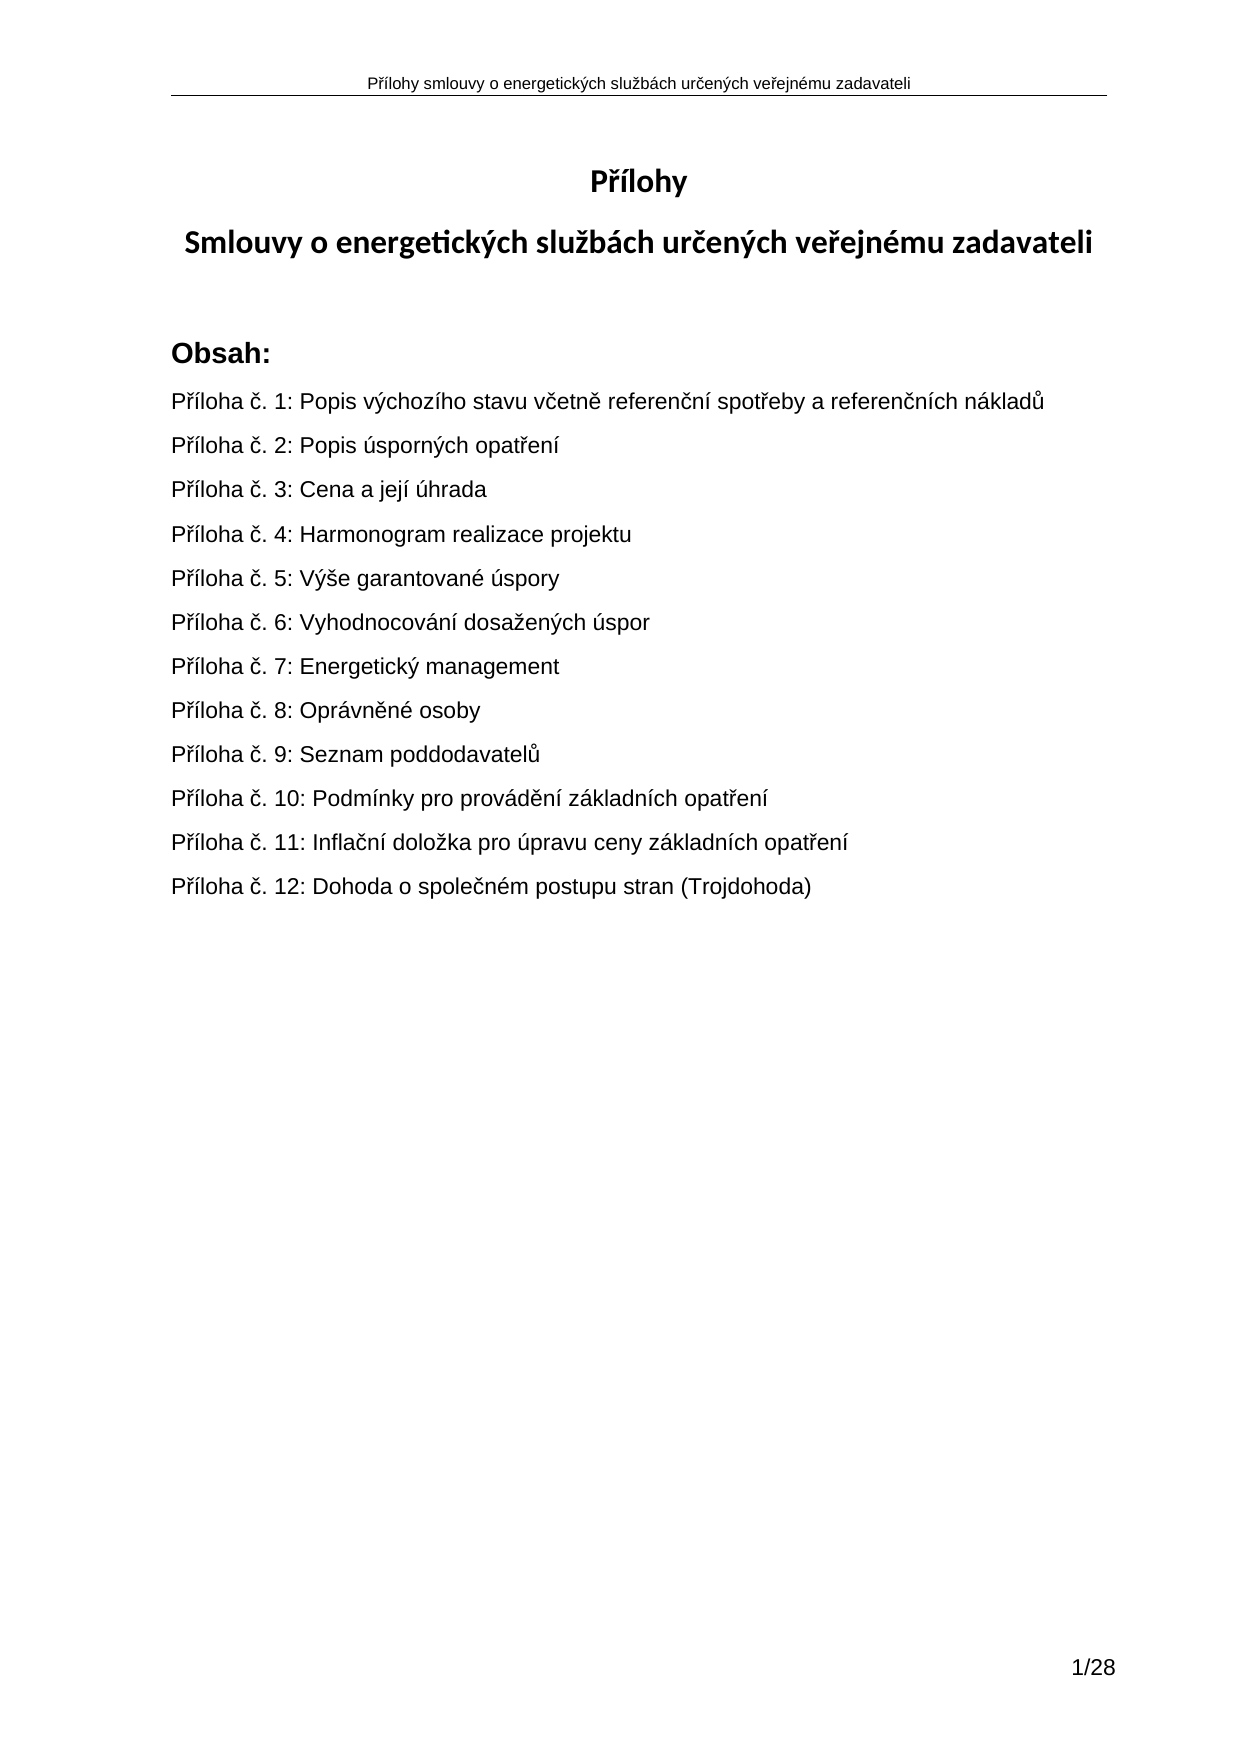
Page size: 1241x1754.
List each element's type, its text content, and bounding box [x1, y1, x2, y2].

text Příloha č. 3: Cena a její úhrada [171, 476, 1107, 503]
text Smlouvy o energetických službách určených veřejnému zadavateli [171, 222, 1107, 262]
text Obsah: [171, 336, 1107, 369]
text Příloha č. 5: Výše garantované úspory [171, 564, 1107, 591]
text Přílohy [171, 160, 1107, 201]
text Příloha č. 7: Energetický management [171, 653, 1107, 679]
text Příloha č. 11: Inflační doložka pro úpravu ceny základních opatření [171, 829, 1107, 855]
text Příloha č. 1: Popis výchozího stavu včetně referenční spotřeby a referenčních nákladů [171, 388, 1107, 415]
text Příloha č. 12: Dohoda o společném postupu stran (Trojdohoda) [171, 873, 1107, 899]
text Příloha č. 10: Podmínky pro provádění základních opatření [171, 785, 1107, 811]
text Příloha č. 6: Vyhodnocování dosažených úspor [171, 609, 1107, 635]
text Příloha č. 4: Harmonogram realizace projektu [171, 521, 1107, 547]
text Příloha č. 2: Popis úsporných opatření [171, 432, 1107, 459]
text Příloha č. 9: Seznam poddodavatelů [171, 741, 1107, 767]
text Příloha č. 8: Oprávněné osoby [171, 697, 1107, 723]
